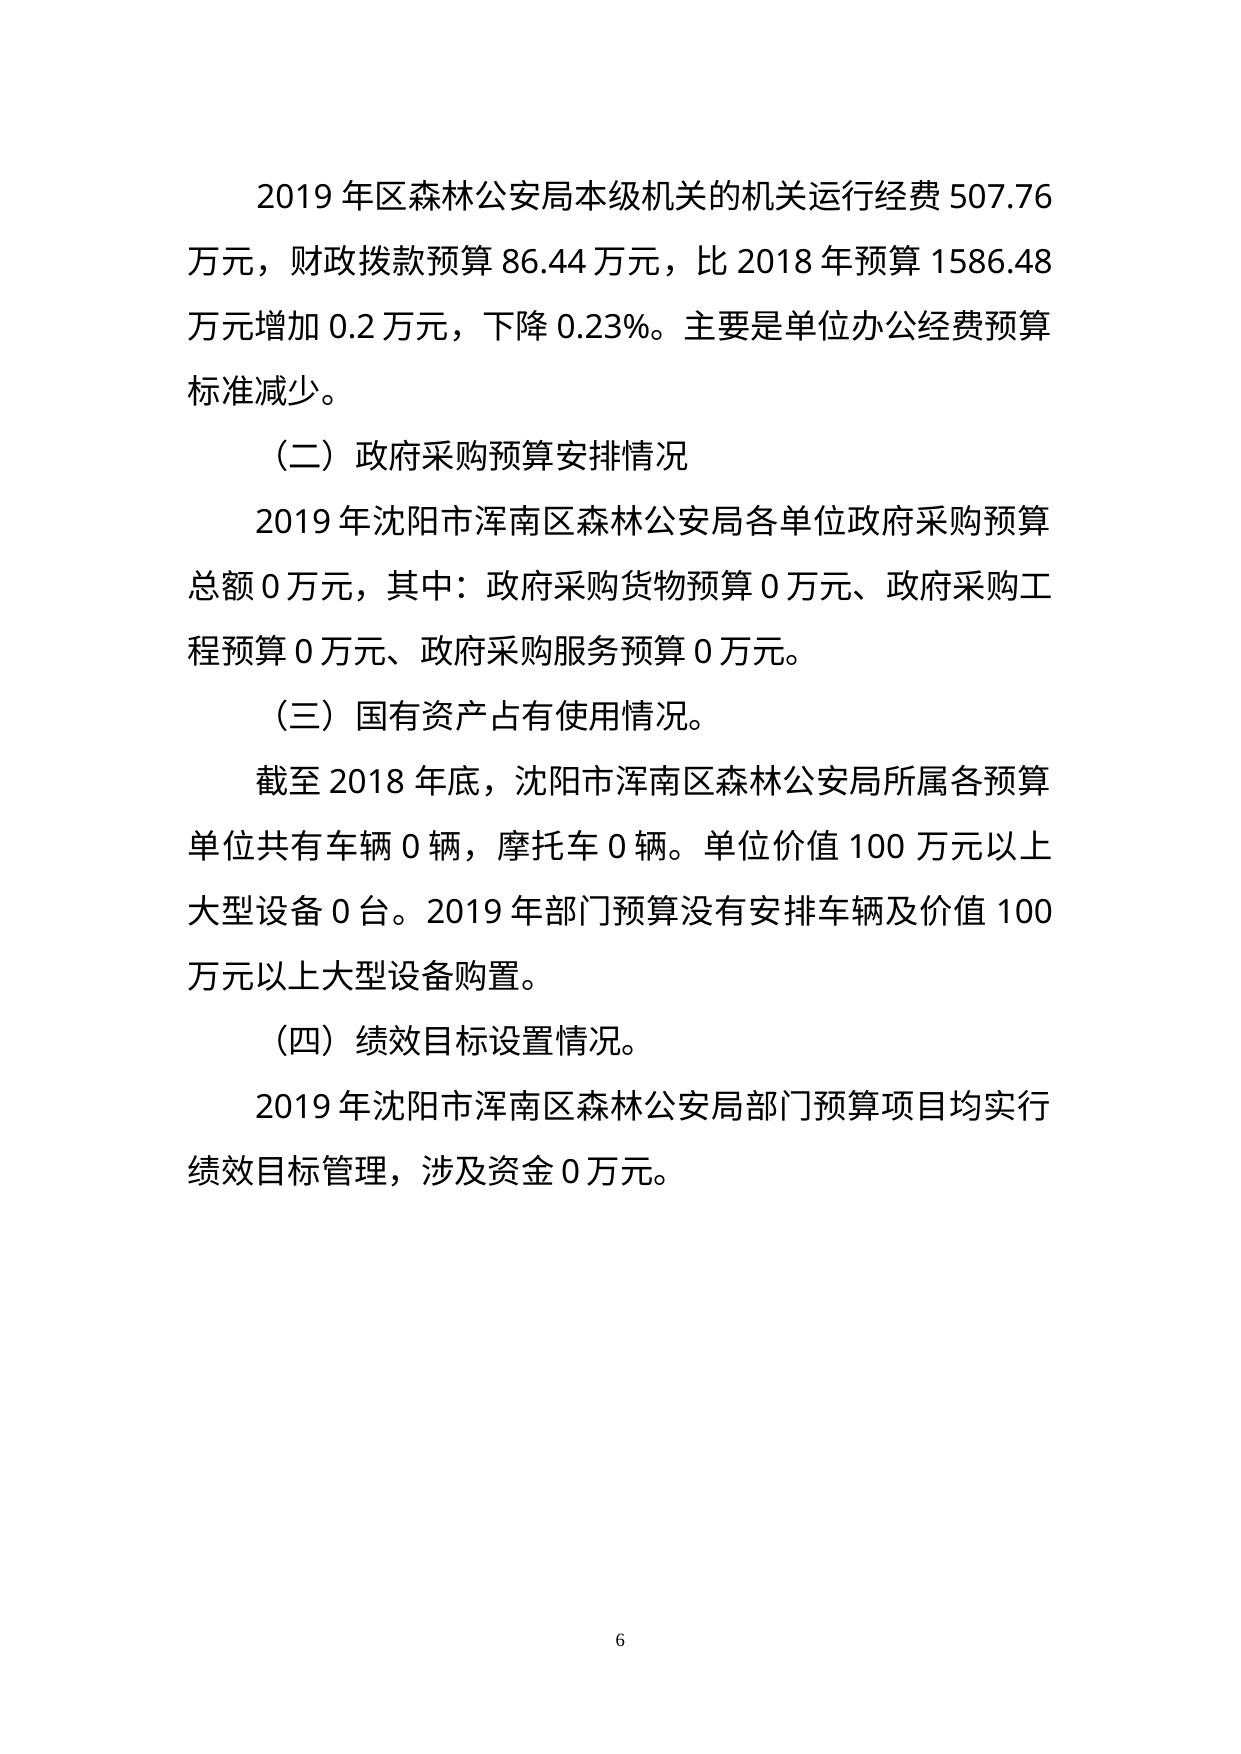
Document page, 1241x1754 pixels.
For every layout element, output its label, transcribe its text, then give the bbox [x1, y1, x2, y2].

text 2019年沈阳市浑南区森林公安局各单位政府采购预算总额0万元，其中：政府采购货物预算0万元、政府采购工程预算0万元、政府采购服务预算0万元。 [187, 487, 1053, 682]
text 2019年沈阳市浑南区森林公安局部门预算项目均实行绩效目标管理，涉及资金0万元。 [187, 1072, 1053, 1202]
text （四）绩效目标设置情况。 [187, 1007, 1053, 1072]
text 2019 年区森林公安局本级机关的机关运行经费507.76万元，财政拨款预算86.44万元，比2018年预算1586.48万元增加0.2万元，下降0.23%。主要是单位办公经费预算标准减少。 [187, 162, 1053, 422]
text 截至2018 年底，沈阳市浑南区森林公安局所属各预算单位共有车辆0辆，摩托车0辆。单位价值100 万元以上大型设备0台。2019年部门预算没有安排车辆及价值100万元以上大型设备购置。 [187, 747, 1053, 1007]
text （三）国有资产占有使用情况。 [187, 682, 1053, 747]
text （二）政府采购预算安排情况 [187, 422, 1053, 487]
